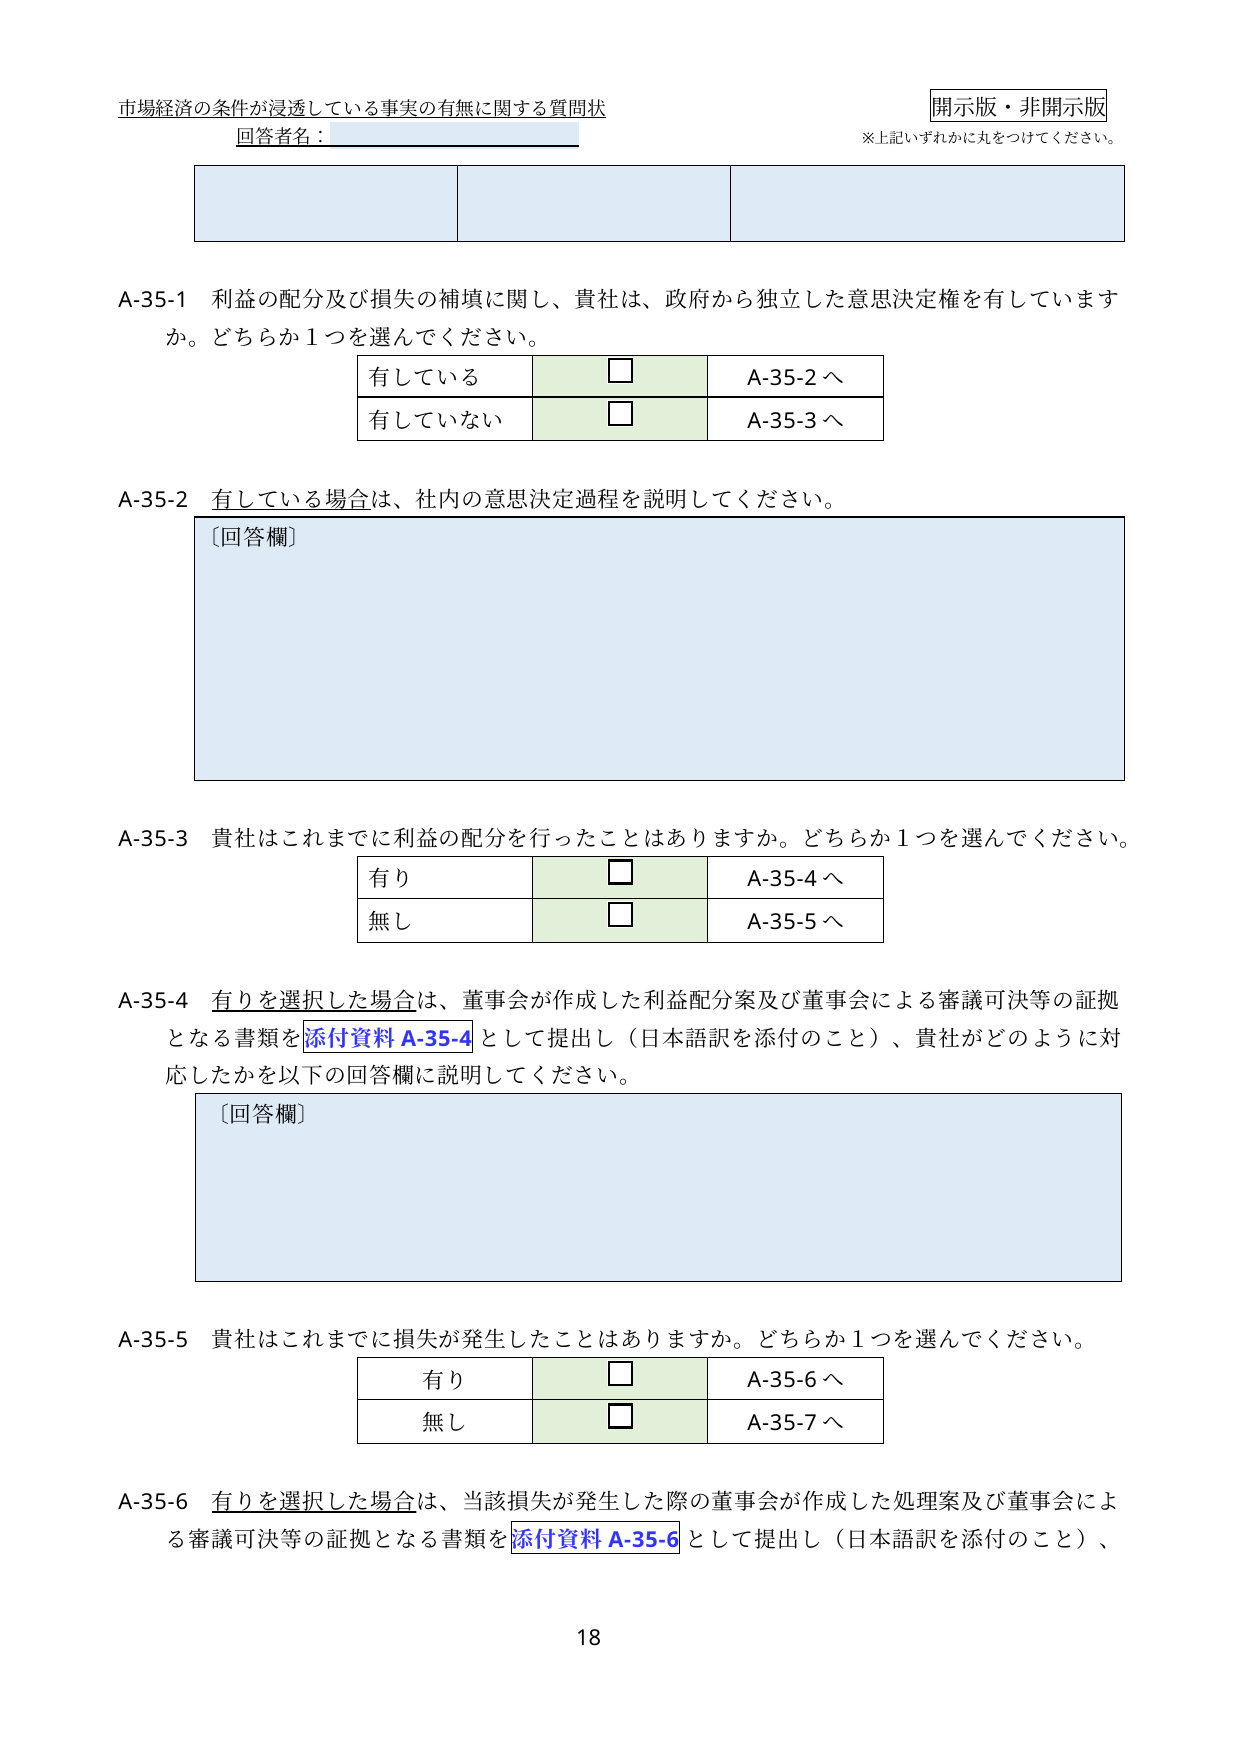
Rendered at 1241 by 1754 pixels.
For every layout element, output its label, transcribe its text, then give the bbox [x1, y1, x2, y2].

table_cell 有していない [358, 398, 532, 440]
table_header A-35-2へ [708, 356, 883, 396]
table_cell [533, 398, 707, 440]
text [118, 1481, 1122, 1556]
table_cell [533, 1400, 707, 1443]
table_cell [458, 166, 730, 241]
table_header [533, 356, 707, 396]
table_header 〔回答欄〕 [195, 518, 1124, 780]
table_cell 無し [358, 1400, 532, 1443]
table_header 有している [358, 356, 532, 396]
table_cell [731, 166, 1124, 241]
table_cell 無し [358, 899, 532, 942]
table_cell [195, 166, 457, 241]
table_header 有り [358, 857, 532, 898]
table_header [533, 857, 707, 898]
text A-35-4 有りを選択した場合は、董事会が作成した利益配分案及び董事会による審議可決等の証拠となる書類を添付資料A-35-4として提出し（日本語訳を添付のこと）、貴社がどのように対応したかを以下の回答欄に説明してください。 [118, 980, 1122, 1093]
table_header 有り [358, 1358, 532, 1399]
table_header A-35-6へ [708, 1358, 883, 1399]
table_cell [533, 899, 707, 942]
text A-35-3 貴社はこれまでに利益の配分を行ったことはありますか。どちらか１つを選んでください。 [118, 818, 1122, 856]
table_header 〔回答欄〕 [196, 1094, 1121, 1281]
text A-35-1 利益の配分及び損失の補填に関し、貴社は、政府から独立した意思決定権を有していますか。どちらか１つを選んでください。 [118, 280, 1122, 355]
table_header [533, 1358, 707, 1399]
table_header A-35-4へ [708, 857, 883, 898]
table_cell A-35-3へ [708, 398, 883, 440]
text A-35-5 貴社はこれまでに損失が発生したことはありますか。どちらか１つを選んでください。 [118, 1320, 1122, 1357]
text A-35-2 有している場合は、社内の意思決定過程を説明してください。 [118, 479, 1122, 516]
table_cell A-35-5へ [708, 899, 883, 942]
table_cell A-35-7へ [708, 1400, 883, 1443]
